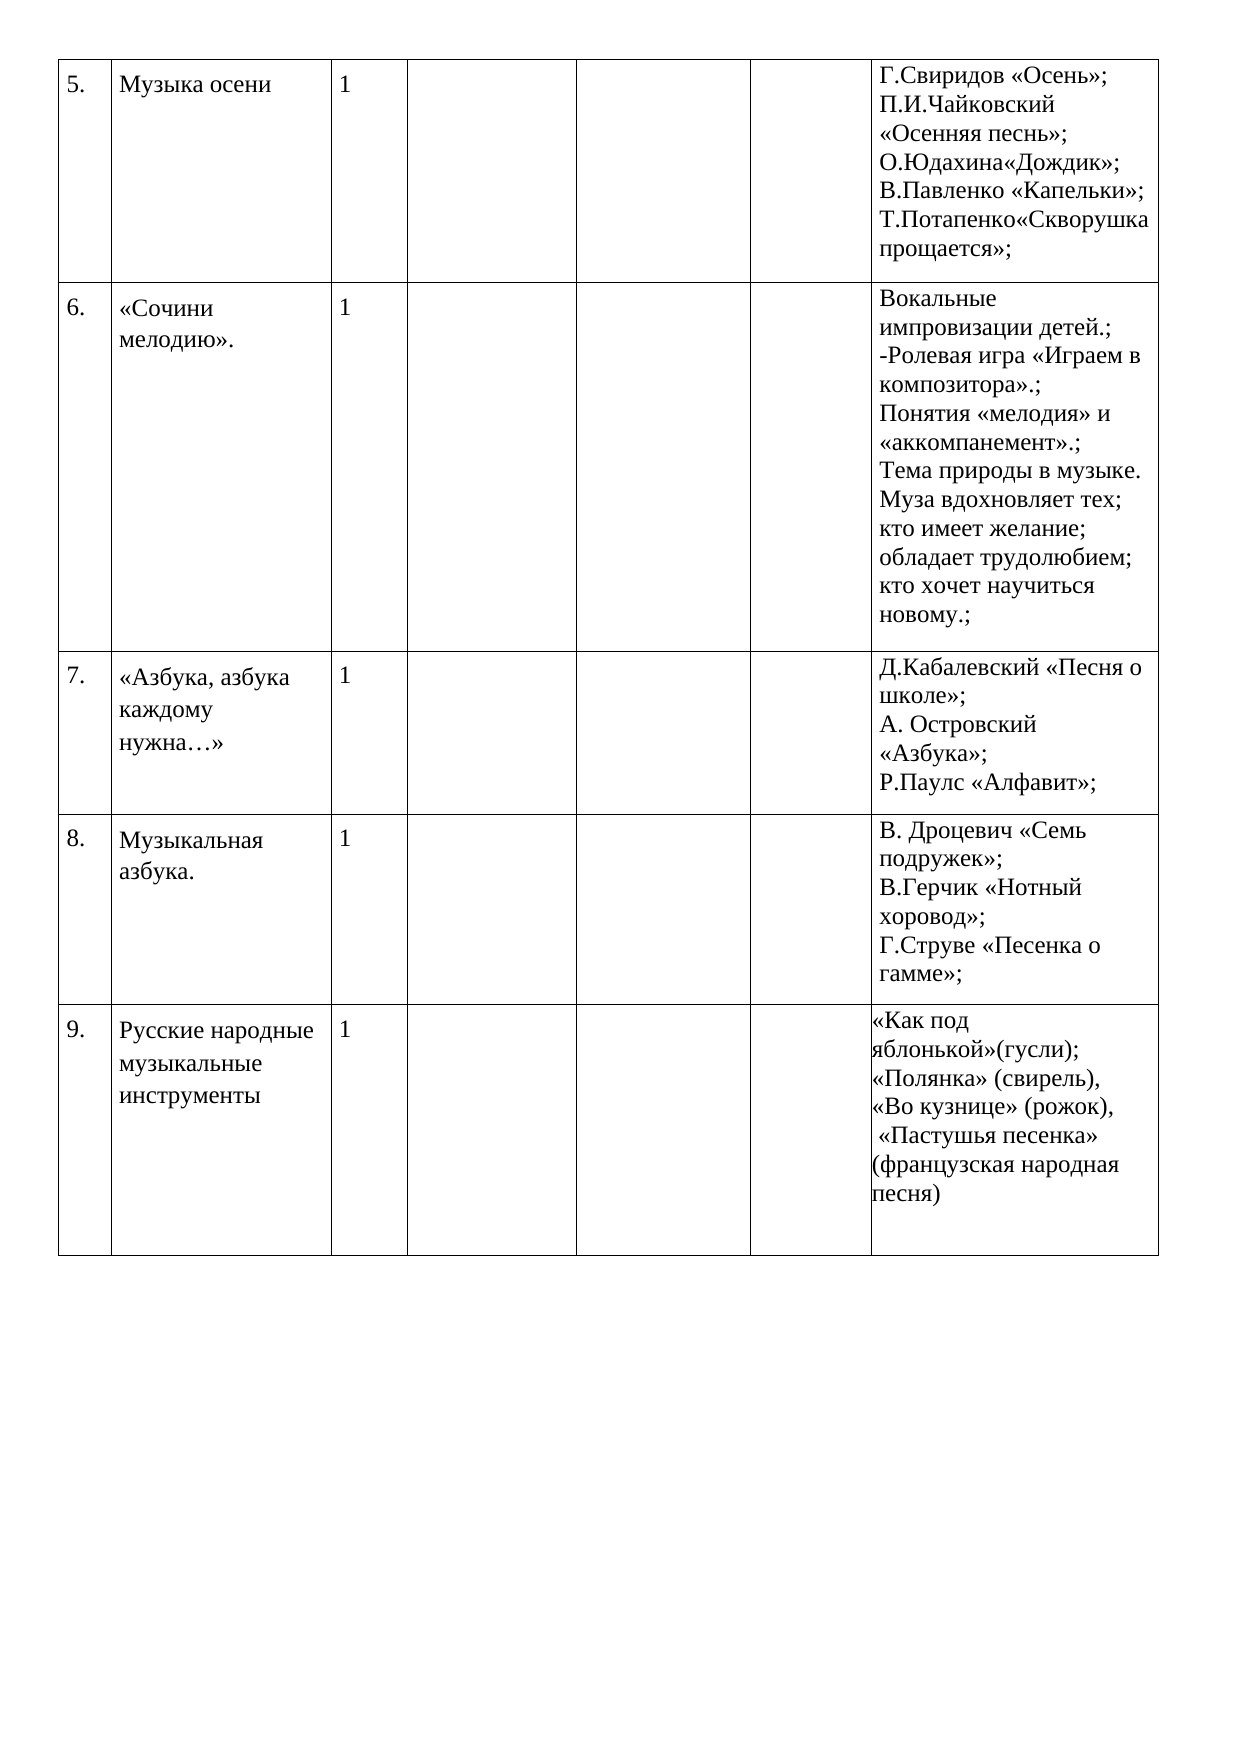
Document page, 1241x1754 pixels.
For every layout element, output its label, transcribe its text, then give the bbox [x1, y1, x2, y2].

table_cell [408, 815, 576, 1004]
table_header 5. [59, 60, 111, 282]
table_header Г.Свиридов «Осень»; П.И.Чайковский «Осенняя песнь»; О.Юдахина«Дождик»; В.Павленко «Капельки»; Т.Потапенко«Скворушка прощается»; [872, 60, 1158, 282]
table_cell 9. [59, 1005, 111, 1255]
table_cell 1 [332, 652, 407, 814]
table_header [751, 60, 871, 282]
table_cell 1 [332, 815, 407, 1004]
table_header 1 [332, 60, 407, 282]
table_cell «Азбука, азбука каждому нужна…» [112, 652, 331, 814]
table_cell 7. [59, 652, 111, 814]
table_cell 1 [332, 283, 407, 651]
table_cell [408, 283, 576, 651]
table_cell Вокальные импровизации детей.; -Ролевая игра «Играем в композитора».; Понятия «мелодия» и «аккомпанемент».; Тема природы в музыке. Муза вдохновляет тех; кто имеет желание; обладает трудолюбием; кто хочет научиться новому.; [872, 283, 1158, 651]
table_cell 6. [59, 283, 111, 651]
table_cell Д.Кабалевский «Песня о школе»; А. Островский «Азбука»; Р.Паулс «Алфавит»; [872, 652, 1158, 814]
table_cell [751, 283, 871, 651]
table_cell [577, 283, 750, 651]
table_cell [577, 1005, 750, 1255]
table_cell [577, 652, 750, 814]
table_cell [751, 652, 871, 814]
table_cell [408, 652, 576, 814]
table_header Музыка осени [112, 60, 331, 282]
table_cell 1 [332, 1005, 407, 1255]
table_cell «Как под яблонькой»(гусли); «Полянка» (свирель), «Во кузнице» (рожок), «Пастушья песенка» (французская народная песня) [872, 1005, 1158, 1255]
table_cell 8. [59, 815, 111, 1004]
table_header [408, 60, 576, 282]
table_header [577, 60, 750, 282]
table_cell [751, 815, 871, 1004]
table_cell [408, 1005, 576, 1255]
table_cell Музыкальная азбука. [112, 815, 331, 1004]
table_cell [751, 1005, 871, 1255]
table_cell [577, 815, 750, 1004]
table_cell В. Дроцевич «Семь подружек»; В.Герчик «Нотный хоровод»; Г.Струве «Песенка о гамме»; [872, 815, 1158, 1004]
table_cell «Сочини мелодию». [112, 283, 331, 651]
table_cell Русские народные музыкальные инструменты [112, 1005, 331, 1255]
